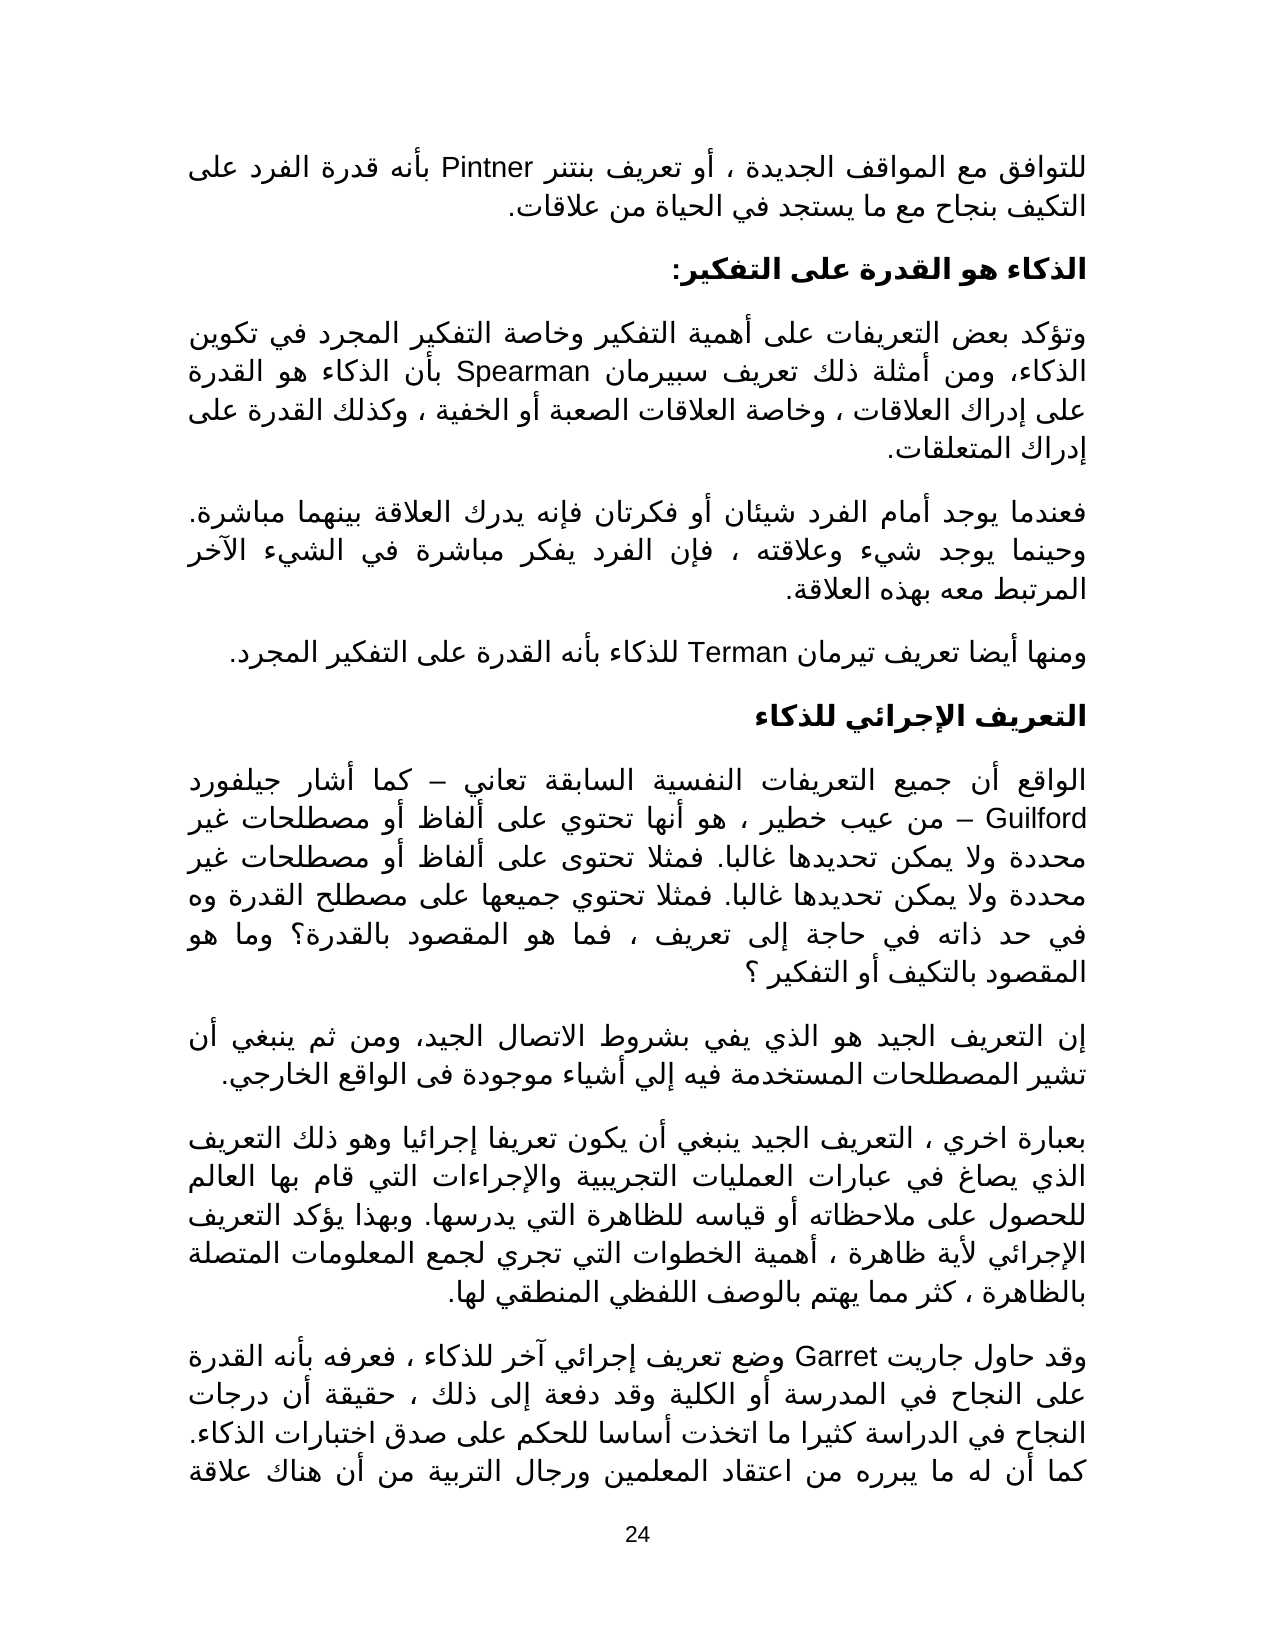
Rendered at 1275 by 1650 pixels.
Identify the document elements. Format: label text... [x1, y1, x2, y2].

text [187, 1338, 1087, 1488]
text إن التعريف الجيد هو الذي يفي بشروط الاتصال الجيد، ومن ثم ينبغي أن تشير المصطلحات المستخدمة فيه إلي أشياء موجودة فى الواقع الخارجي. [187, 1019, 1087, 1091]
text التعريف الإجرائي للذكاء [187, 699, 1087, 732]
text بعبارة اخري ، التعريف الجيد ينبغي أن يكون تعريفا إجرائيا وهو ذلك التعريف الذي يصاغ في عبارات العمليات التجريبية والإجراءات التي قام بها العالم للحصول على ملاحظاته أو قياسه للظاهرة التي يدرسها. وبهذا يؤكد التعريف الإجرائي لأية ظاهرة ، أهمية الخطوات التي تجري لجمع المعلومات المتصلة بالظاهرة ، كثر مما يهتم بالوصف اللفظي المنطقي لها. [187, 1121, 1087, 1308]
text ومنها أيضا تعريف تيرمان Terman للذكاء بأنه القدرة على التفكير المجرد. [187, 635, 1087, 669]
text الذكاء هو القدرة على التفكير: [187, 252, 1087, 286]
text الواقع أن جميع التعريفات النفسية السابقة تعاني – كما أشار جيلفورد Guilford – من عيب خطير ، هو أنها تحتوي على ألفاظ أو مصطلحات غير محددة ولا يمكن تحديدها غالبا. فمثلا تحتوى على ألفاظ أو مصطلحات غير محددة ولا يمكن تحديدها غالبا. فمثلا تحتوي جميعها على مصطلح القدرة وه في حد ذاته في حاجة إلى تعريف ، فما هو المقصود بالقدرة؟ وما هو المقصود بالتكيف أو التفكير ؟ [187, 762, 1087, 989]
text فعندما يوجد أمام الفرد شيئان أو فكرتان فإنه يدرك العلاقة بينهما مباشرة. وحينما يوجد شيء وعلاقته ، فإن الفرد يفكر مباشرة في الشيء الآخر المرتبط معه بهذه العلاقة. [187, 495, 1087, 605]
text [187, 150, 1087, 222]
text وتؤكد بعض التعريفات على أهمية التفكير وخاصة التفكير المجرد في تكوين الذكاء، ومن أمثلة ذلك تعريف سبيرمان Spearman بأن الذكاء هو القدرة على إدراك العلاقات ، وخاصة العلاقات الصعبة أو الخفية ، وكذلك القدرة على إدراك المتعلقات. [187, 316, 1087, 465]
